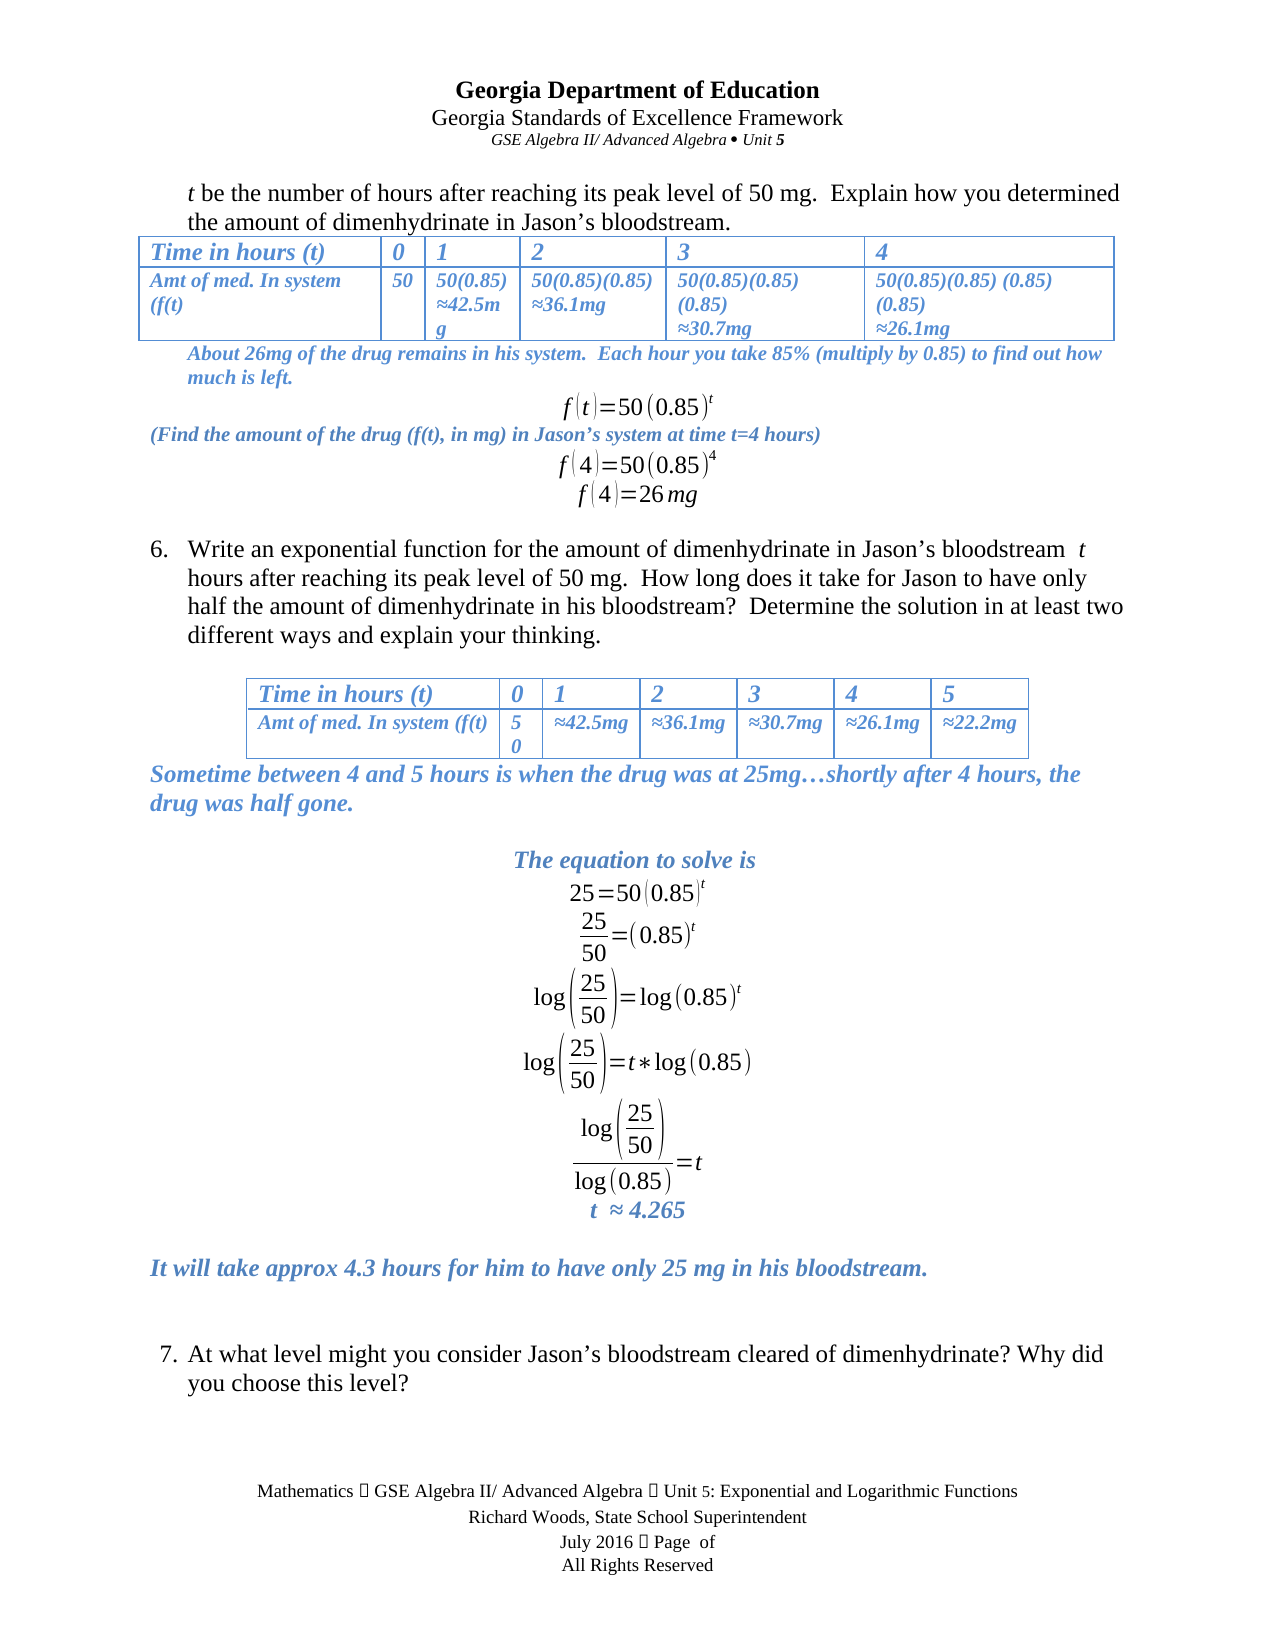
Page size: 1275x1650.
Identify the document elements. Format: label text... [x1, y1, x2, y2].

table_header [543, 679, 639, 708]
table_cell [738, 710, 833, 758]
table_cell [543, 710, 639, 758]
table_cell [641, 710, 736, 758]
text It will take approx 4.3 hours for him to have only 25 mg in his bloodstream. [150, 1253, 1125, 1282]
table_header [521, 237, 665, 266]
text t ≈ 4.265 [150, 1196, 1125, 1224]
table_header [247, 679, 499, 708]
list About 26mg of the drug remains in his system. Each hour you take 85% (multiply by 0.85) to find out how much is left. [187, 341, 1125, 389]
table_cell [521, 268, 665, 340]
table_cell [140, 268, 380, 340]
text The equation to solve is [150, 846, 1125, 908]
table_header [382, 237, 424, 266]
list At what level might you consider Jason’s bloodstream cleared of dimenhydrinate? Why did you choose this level? [159, 1339, 1125, 1397]
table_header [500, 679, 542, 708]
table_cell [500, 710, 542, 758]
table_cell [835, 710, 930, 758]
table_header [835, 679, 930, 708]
text Sometime between 4 and 5 hours is when the drug was at 25mg…shortly after 4 hours, the drug was half gone. [150, 759, 1125, 817]
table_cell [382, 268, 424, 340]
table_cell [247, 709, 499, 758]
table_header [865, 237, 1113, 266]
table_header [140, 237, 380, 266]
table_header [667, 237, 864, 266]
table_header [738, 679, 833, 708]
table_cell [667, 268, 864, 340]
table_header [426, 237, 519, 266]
list Write an exponential function for the amount of dimenhydrinate in Jason’s bloodstream t hours after reaching its peak level of 50 mg. How long does it take for Jason to have only half the amount of dimenhydrinate in his bloodstream? Determine the solution in at least two different ways and explain your thinking. [150, 534, 1125, 649]
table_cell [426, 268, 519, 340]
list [150, 178, 1125, 236]
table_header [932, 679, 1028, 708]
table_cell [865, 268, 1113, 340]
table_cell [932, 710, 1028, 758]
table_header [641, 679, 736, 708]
text (Find the amount of the drug (f(t), in mg) in Jason’s system at time t=4 hours) [150, 422, 1125, 446]
